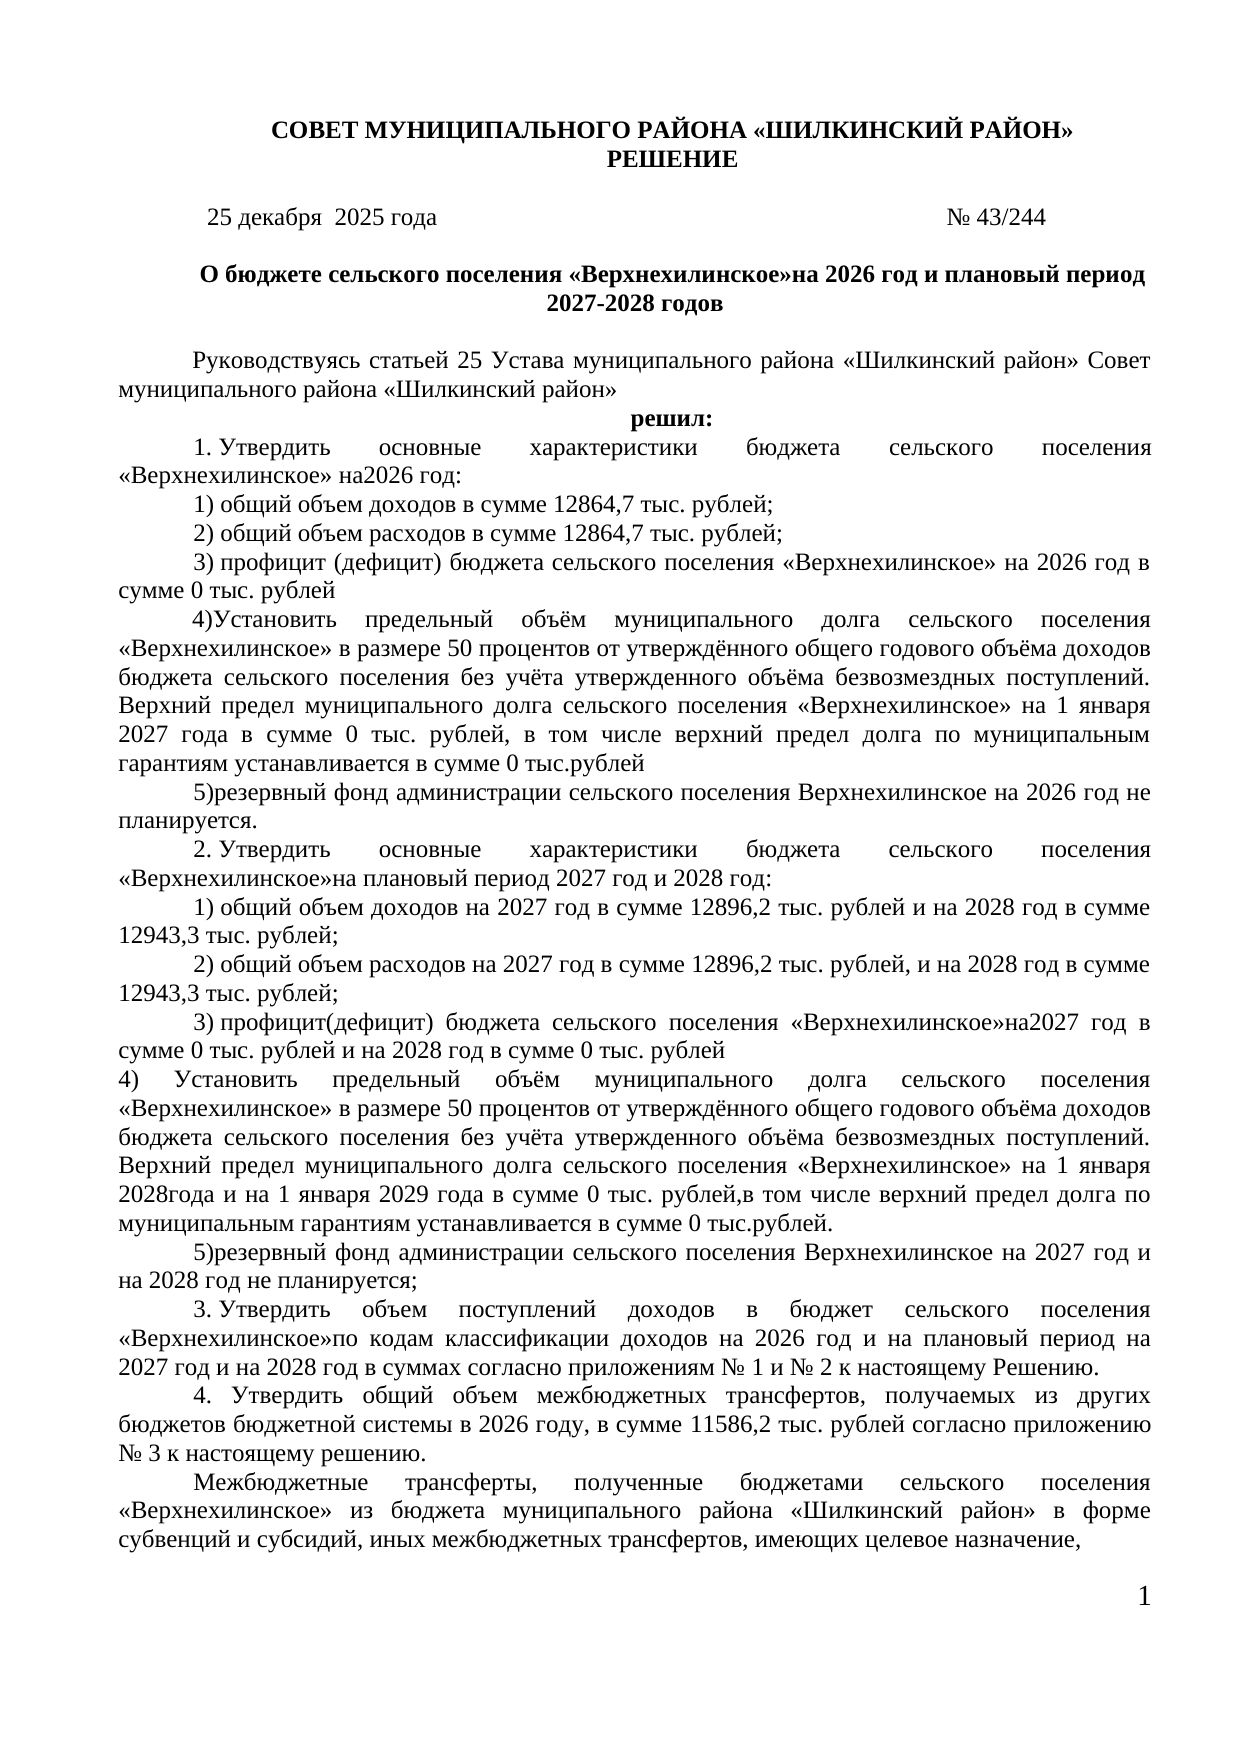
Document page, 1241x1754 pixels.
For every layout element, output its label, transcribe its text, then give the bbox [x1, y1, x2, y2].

text 1) общий объем доходов в сумме 12864,7 тыс. рублей; [118, 489, 1152, 518]
text 1) общий объем доходов на 2027 год в сумме 12896,2 тыс. рублей и на 2028 год в сумме 12943,3 тыс. рублей; [118, 892, 1152, 949]
text СОВЕТ МУНИЦИПАЛЬНОГО РАЙОНА «ШИЛКИНСКИЙ РАЙОН» [118, 115, 1152, 144]
text Руководствуясь статьей 25 Устава муниципального района «Шилкинский район» Совет муниципального района «Шилкинский район» [118, 345, 1152, 403]
text 3) профицит (дефицит) бюджета сельского поселения «Верхнехилинское» на 2026 год в сумме 0 тыс. рублей [118, 547, 1152, 604]
text 4. Утвердить общий объем межбюджетных трансфертов, получаемых из других бюджетов бюджетной системы в 2026 году, в сумме 11586,2 тыс. рублей согласно приложению № 3 к настоящему решению. [118, 1380, 1152, 1467]
subtitle РЕШЕНИЕ [118, 144, 1152, 173]
text 5)резервный фонд администрации сельского поселения Верхнехилинское на 2026 год не планируется. [118, 777, 1152, 834]
text 5)резервный фонд администрации сельского поселения Верхнехилинское на 2027 год и на 2028 год не планируется; [118, 1237, 1152, 1294]
text О бюджете сельского поселения «Верхнехилинское»на 2026 год и плановый период 2027-2028 годов [118, 259, 1152, 317]
text 4) Установить предельный объём муниципального долга сельского поселения «Верхнехилинское» в размере 50 процентов от утверждённого общего годового объёма доходов бюджета сельского поселения без учёта утвержденного объёма безвозмездных поступлений. Верхний предел муниципального долга сельского поселения «Верхнехилинское» на 1 января 2028года и на 1 января 2029 года в сумме 0 тыс. рублей,в том числе верхний предел долга по муниципальным гарантиям устанавливается в сумме 0 тыс.рублей. [118, 1064, 1152, 1237]
text 2. Утвердить основные характеристики бюджета сельского поселения «Верхнехилинское»на плановый период 2027 год и 2028 год: [118, 834, 1152, 892]
text решил: [118, 403, 1152, 432]
text 1. Утвердить основные характеристики бюджета сельского поселения «Верхнехилинское» на2026 год: [118, 432, 1152, 489]
text 3. Утвердить объем поступлений доходов в бюджет сельского поселения «Верхнехилинское»по кодам классификации доходов на 2026 год и на плановый период на 2027 год и на 2028 год в суммах согласно приложениям № 1 и № 2 к настоящему Решению. [118, 1294, 1152, 1380]
text Межбюджетные трансферты, полученные бюджетами сельского поселения «Верхнехилинское» из бюджета муниципального района «Шилкинский район» в форме субвенций и субсидий, иных межбюджетных трансфертов, имеющих целевое назначение, [118, 1467, 1152, 1553]
text 25 декабря 2025 года № 43/244 [118, 202, 1152, 230]
text 4)Установить предельный объём муниципального долга сельского поселения «Верхнехилинское» в размере 50 процентов от утверждённого общего годового объёма доходов бюджета сельского поселения без учёта утвержденного объёма безвозмездных поступлений. Верхний предел муниципального долга сельского поселения «Верхнехилинское» на 1 января 2027 года в сумме 0 тыс. рублей, в том числе верхний предел долга по муниципальным гарантиям устанавливается в сумме 0 тыс.рублей [118, 604, 1152, 777]
text 2) общий объем расходов на 2027 год в сумме 12896,2 тыс. рублей, и на 2028 год в сумме 12943,3 тыс. рублей; [118, 949, 1152, 1007]
text 3) профицит(дефицит) бюджета сельского поселения «Верхнехилинское»на2027 год в сумме 0 тыс. рублей и на 2028 год в сумме 0 тыс. рублей [118, 1007, 1152, 1064]
text 2) общий объем расходов в сумме 12864,7 тыс. рублей; [118, 518, 1152, 547]
